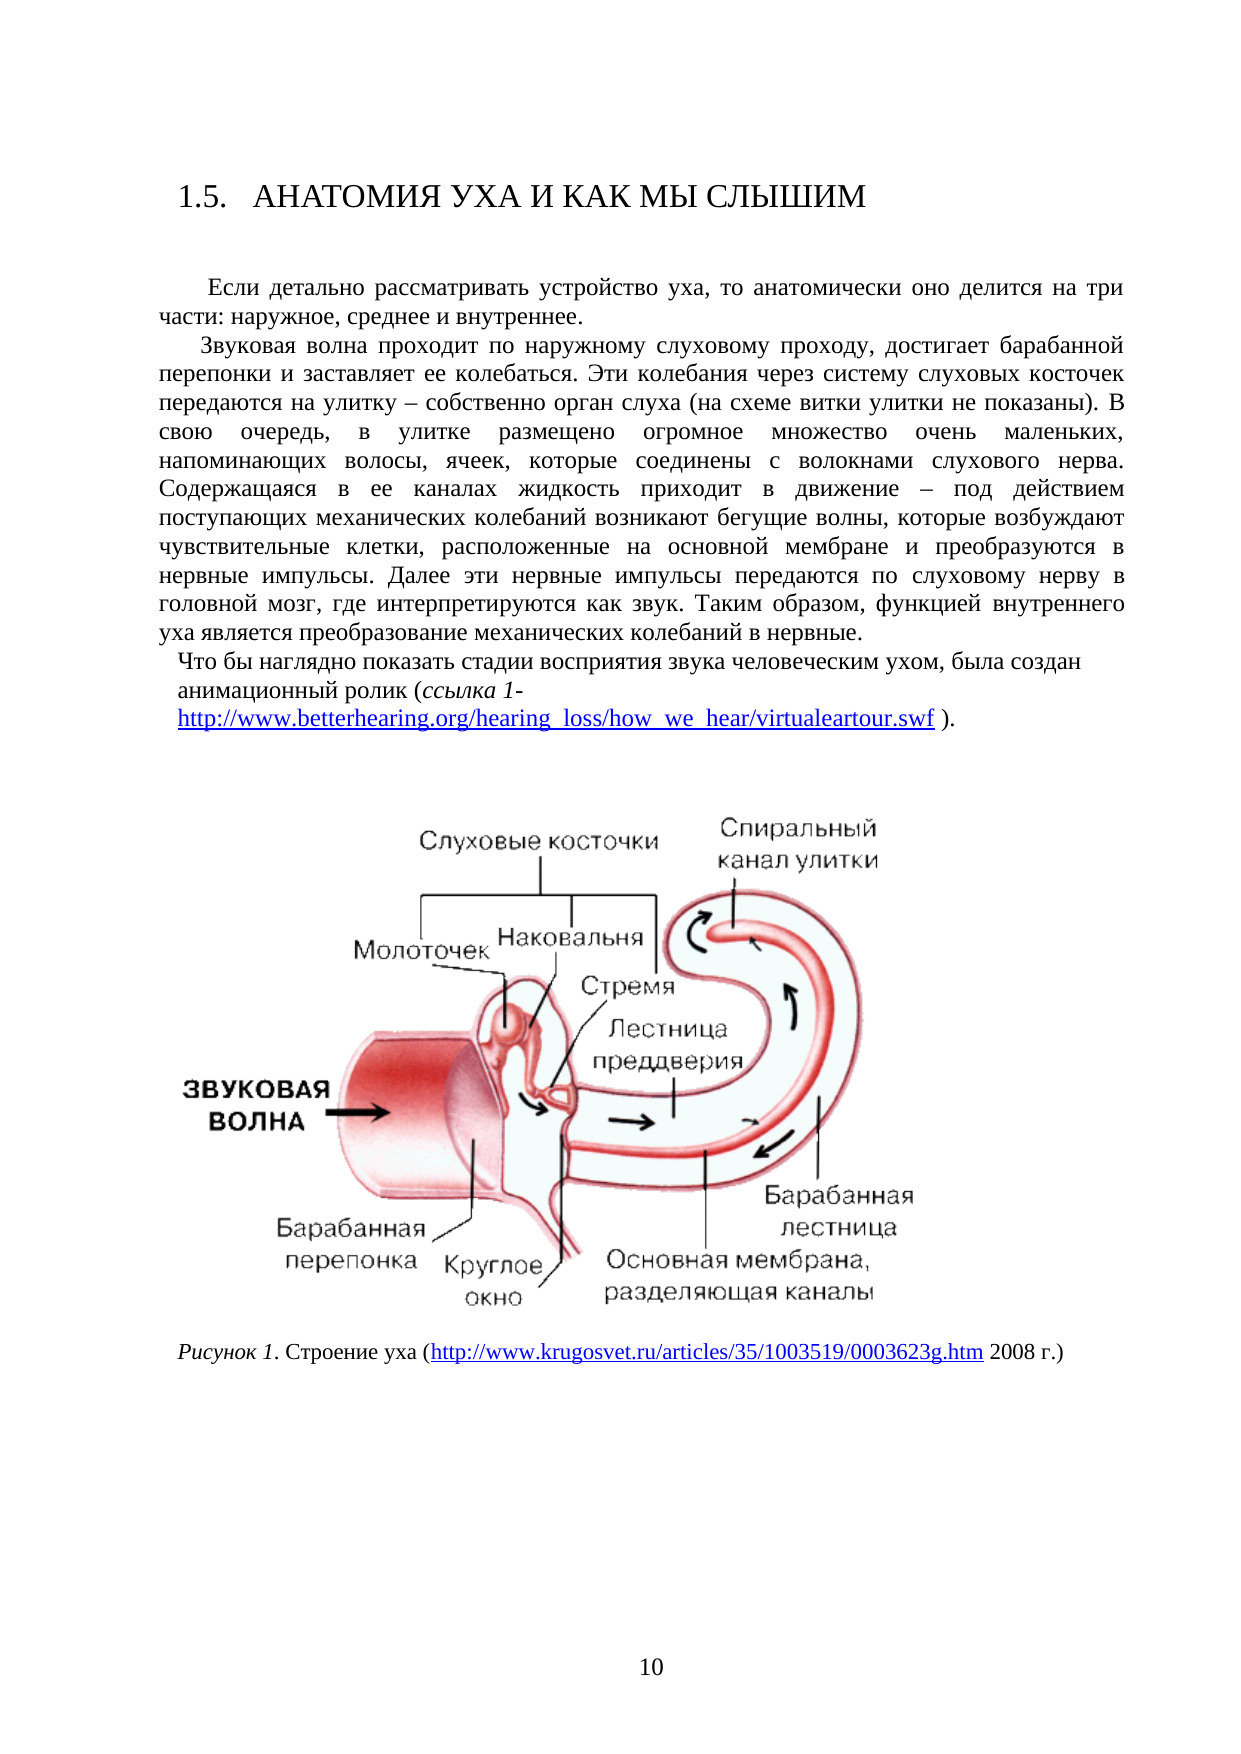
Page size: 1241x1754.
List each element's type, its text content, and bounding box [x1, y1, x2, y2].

subtitle АНАТОМИЯ УХА И КАК МЫ СЛЫШИМ [177, 176, 1125, 214]
text Если детально рассматривать устройство уха, то анатомически оно делится на три части: наружное, среднее и внутреннее. [158, 272, 1125, 330]
text Что бы наглядно показать стадии восприятия звука человеческим ухом, была создан анимационный ролик (ссылка 1- http://www.betterhearing.org/hearing_loss/how_we_hear/virtualeartour.swf ). [177, 646, 1125, 732]
picture [177, 789, 919, 1312]
text Рисунок 1. Строение уха (http://www.krugosvet.ru/articles/35/1003519/0003623g.htm .) [177, 1338, 1125, 1364]
text Звуковая волна проходит по наружному слуховому проходу, достигает барабанной перепонки и заставляет ее колебаться. Эти колебания через систему слуховых косточек передаются на улитку – собственно орган слуха (на схеме витки улитки не показаны). В свою очередь, в улитке размещено огромное множество очень маленьких, напоминающих волосы, ячеек, которые соединены с волокнами слухового нерва. Содержащаяся в ее каналах жидкость приходит в движение – под действием поступающих механических колебаний возникают бегущие волны, которые возбуждают чувствительные клетки, расположенные на основной мембране и преобразуются в нервные импульсы. Далее эти нервные импульсы передаются по слуховому нерву в головной мозг, где интерпретируются как звук. Таким образом, функцией внутреннего уха является преобразование механических колебаний в нервные. [158, 330, 1125, 646]
